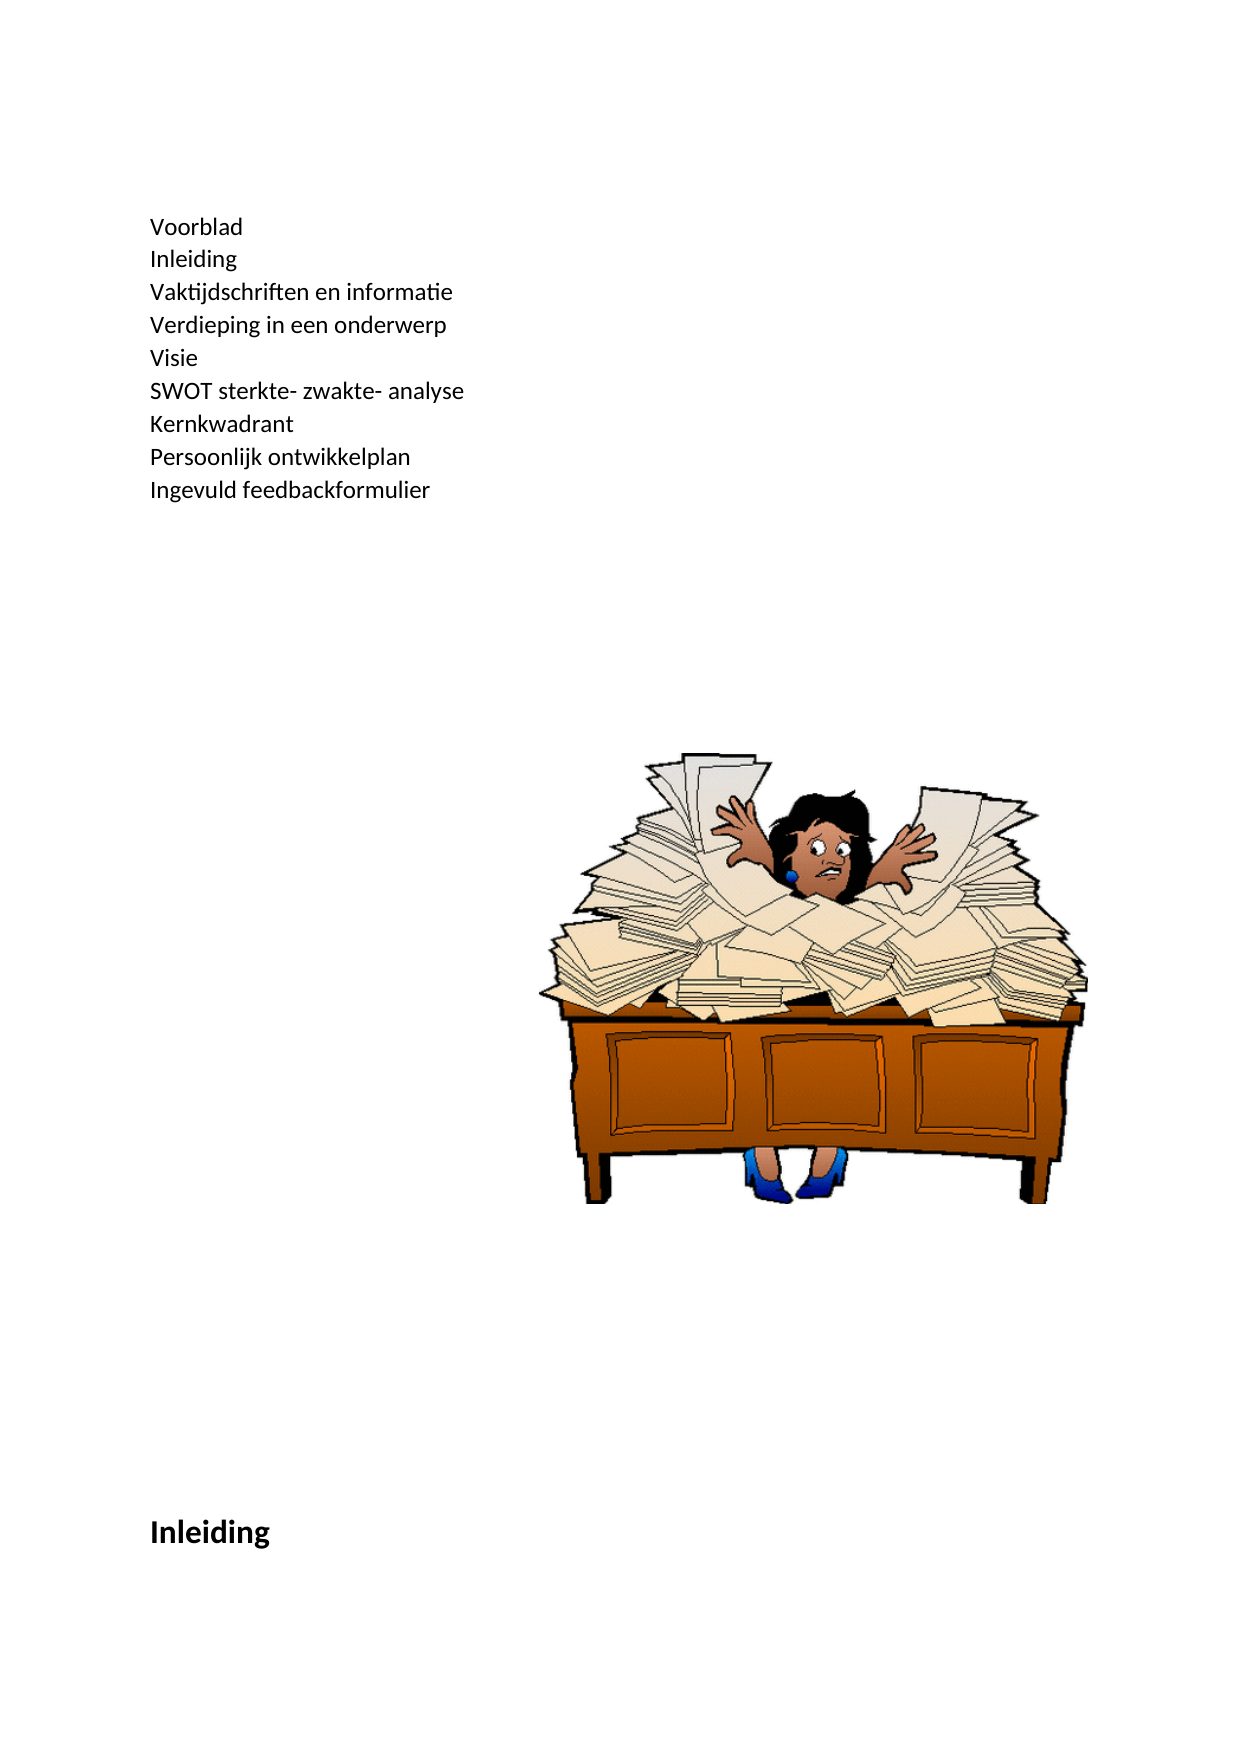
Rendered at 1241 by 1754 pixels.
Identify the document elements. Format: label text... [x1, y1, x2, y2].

text Inleiding [150, 1511, 1090, 1552]
text Voorblad Inleiding Vaktijdschriften en informatie Verdieping in een onderwerp Visie SWOT sterkte- zwakte- analyse Kernkwadrant Persoonlijk ontwikkelplan Ingevuld feedbackformulier [150, 211, 1090, 504]
picture [538, 753, 1088, 1204]
